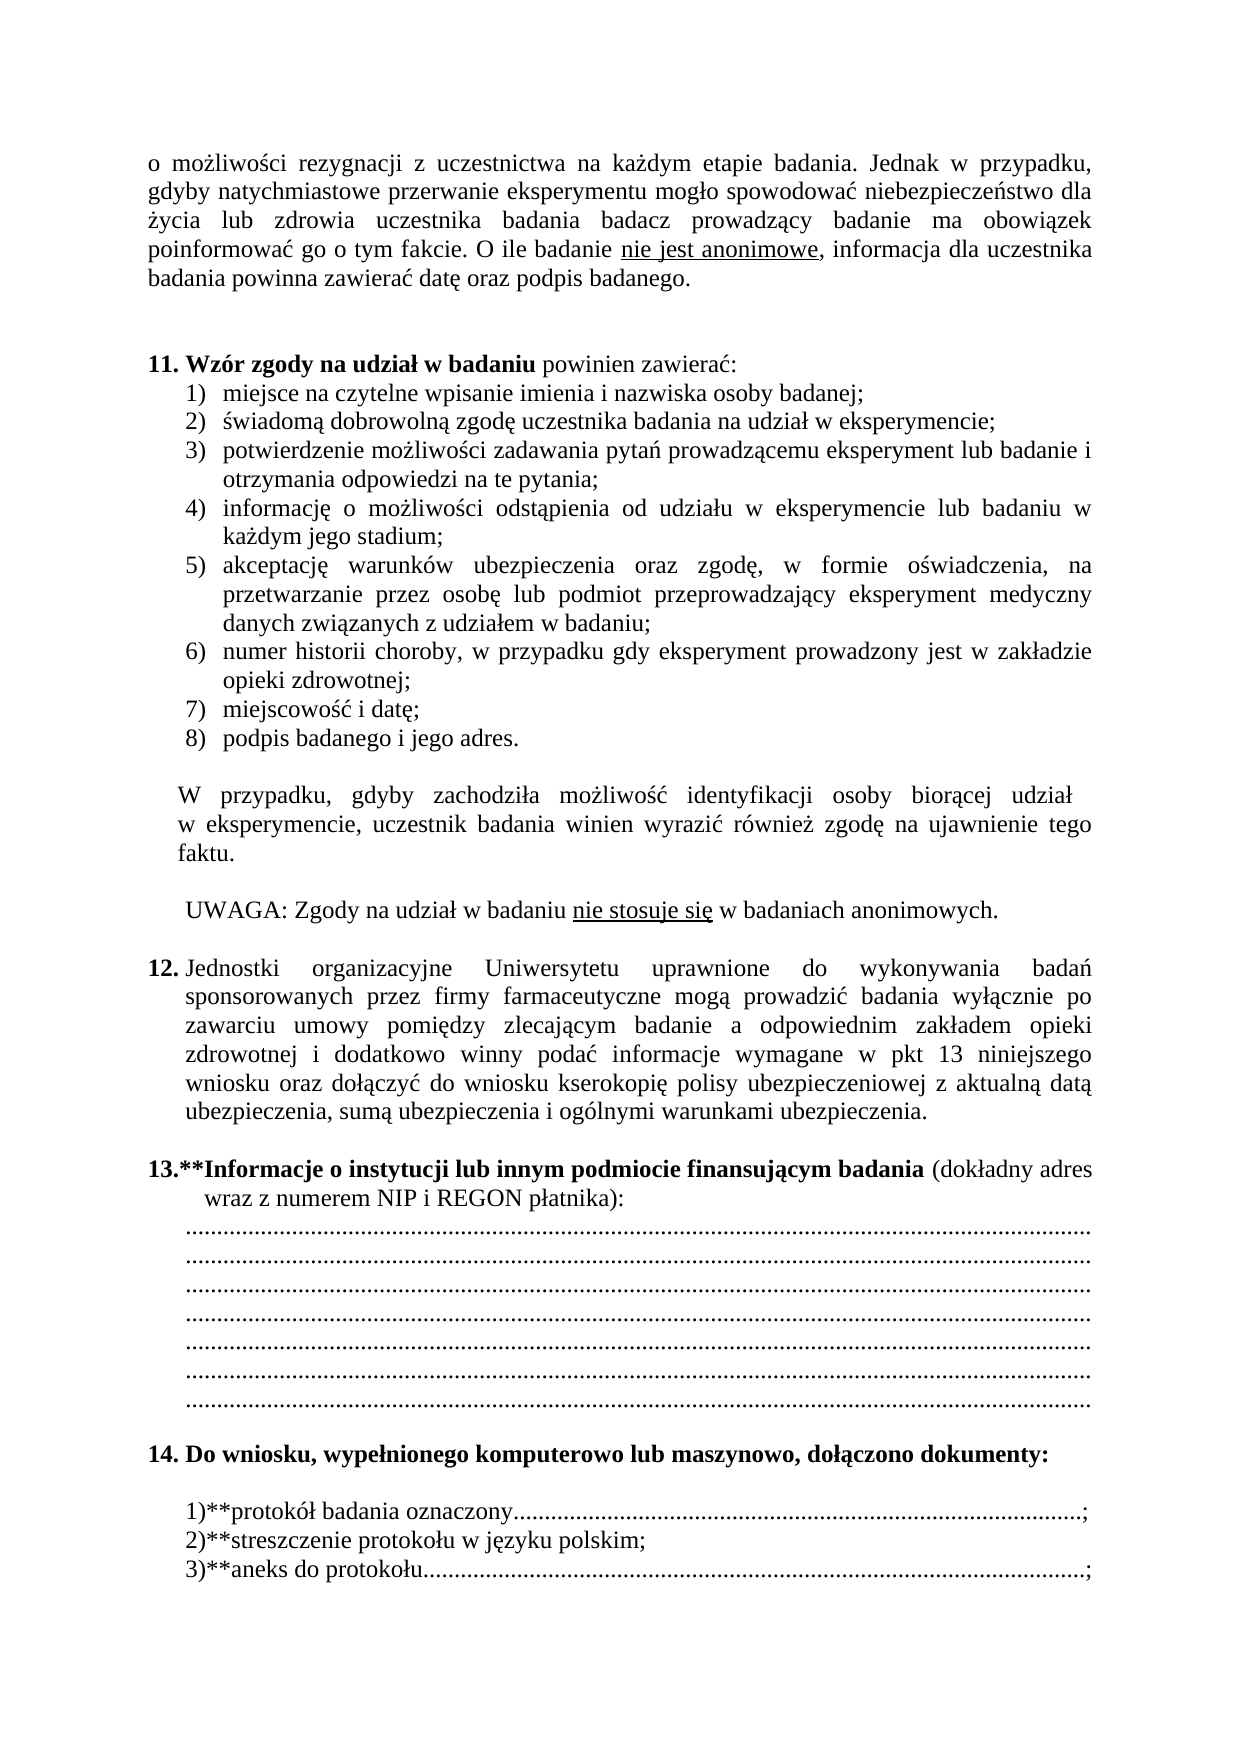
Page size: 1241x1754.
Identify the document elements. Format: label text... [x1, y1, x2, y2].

text ................................................................................................................................................. [185, 1211, 1093, 1240]
text ................................................................................................................................................. [185, 1326, 1093, 1355]
text ................................................................................................................................................. ................................................................................................................................................. [185, 1355, 1093, 1413]
text 7) miejscowość i datę; [185, 694, 1093, 723]
text ................................................................................................................................................. [185, 1298, 1093, 1326]
text UWAGA: Zgody na udział w badaniu nie stosuje się w badaniach anonimowych. [185, 895, 1093, 924]
text 2)**streszczenie protokołu w języku polskim; [185, 1525, 1093, 1554]
list miejsce na czytelne wpisanie imienia i nazwiska osoby badanej; [185, 378, 1093, 406]
text 12. Jednostki organizacyjne Uniwersytetu uprawnione do wykonywania badań sponsorowanych przez firmy farmaceutyczne mogą prowadzić badania wyłącznie po zawarciu umowy pomiędzy zlecającym badanie a odpowiednim zakładem opieki zdrowotnej i dodatkowo winny podać informacje wymagane w pkt 13 niniejszego wniosku oraz dołączyć do wniosku kserokopię polisy ubezpieczeniowej z aktualną datą ubezpieczenia, sumą ubezpieczenia i ogólnymi warunkami ubezpieczenia. [148, 953, 1093, 1125]
text 13.**Informacje o instytucji lub innym podmiocie finansującym badania (dokładny adres wraz z numerem NIP i REGON płatnika): [148, 1154, 1093, 1211]
text 8) podpis badanego i jego adres. [185, 723, 1093, 751]
text 3)**aneks do protokołu..........................................................................................................; [185, 1554, 1093, 1583]
text 3) potwierdzenie możliwości zadawania pytań prowadzącemu eksperyment lub badanie i otrzymania odpowiedzi na te pytania; [185, 435, 1093, 493]
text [148, 148, 1093, 291]
text 6) numer historii choroby, w przypadku gdy eksperyment prowadzony jest w zakładzie opieki zdrowotnej; [185, 636, 1093, 694]
text 1)**protokół badania oznaczony...........................................................................................; [185, 1496, 1093, 1525]
text W przypadku, gdyby zachodziła możliwość identyfikacji osoby biorącej udział w eksperymencie, uczestnik badania winien wyrazić również zgodę na ujawnienie tego faktu. [148, 780, 1093, 866]
text 4) informację o możliwości odstąpienia od udziału w eksperymencie lub badaniu w każdym jego stadium; [185, 493, 1093, 550]
text 5) akceptację warunków ubezpieczenia oraz zgodę, w formie oświadczenia, na przetwarzanie przez osobę lub podmiot przeprowadzający eksperyment medyczny danych związanych z udziałem w badaniu; [185, 550, 1093, 636]
text ................................................................................................................................................. [185, 1240, 1093, 1269]
text 14. Do wniosku, wypełnionego komputerowo lub maszynowo, dołączono dokumenty: [148, 1439, 1093, 1468]
list świadomą dobrowolną zgodę uczestnika badania na udział w eksperymencie; [185, 406, 1093, 435]
text ................................................................................................................................................. [185, 1269, 1093, 1298]
text 11. Wzór zgody na udział w badaniu powinien zawierać: [148, 349, 1093, 378]
